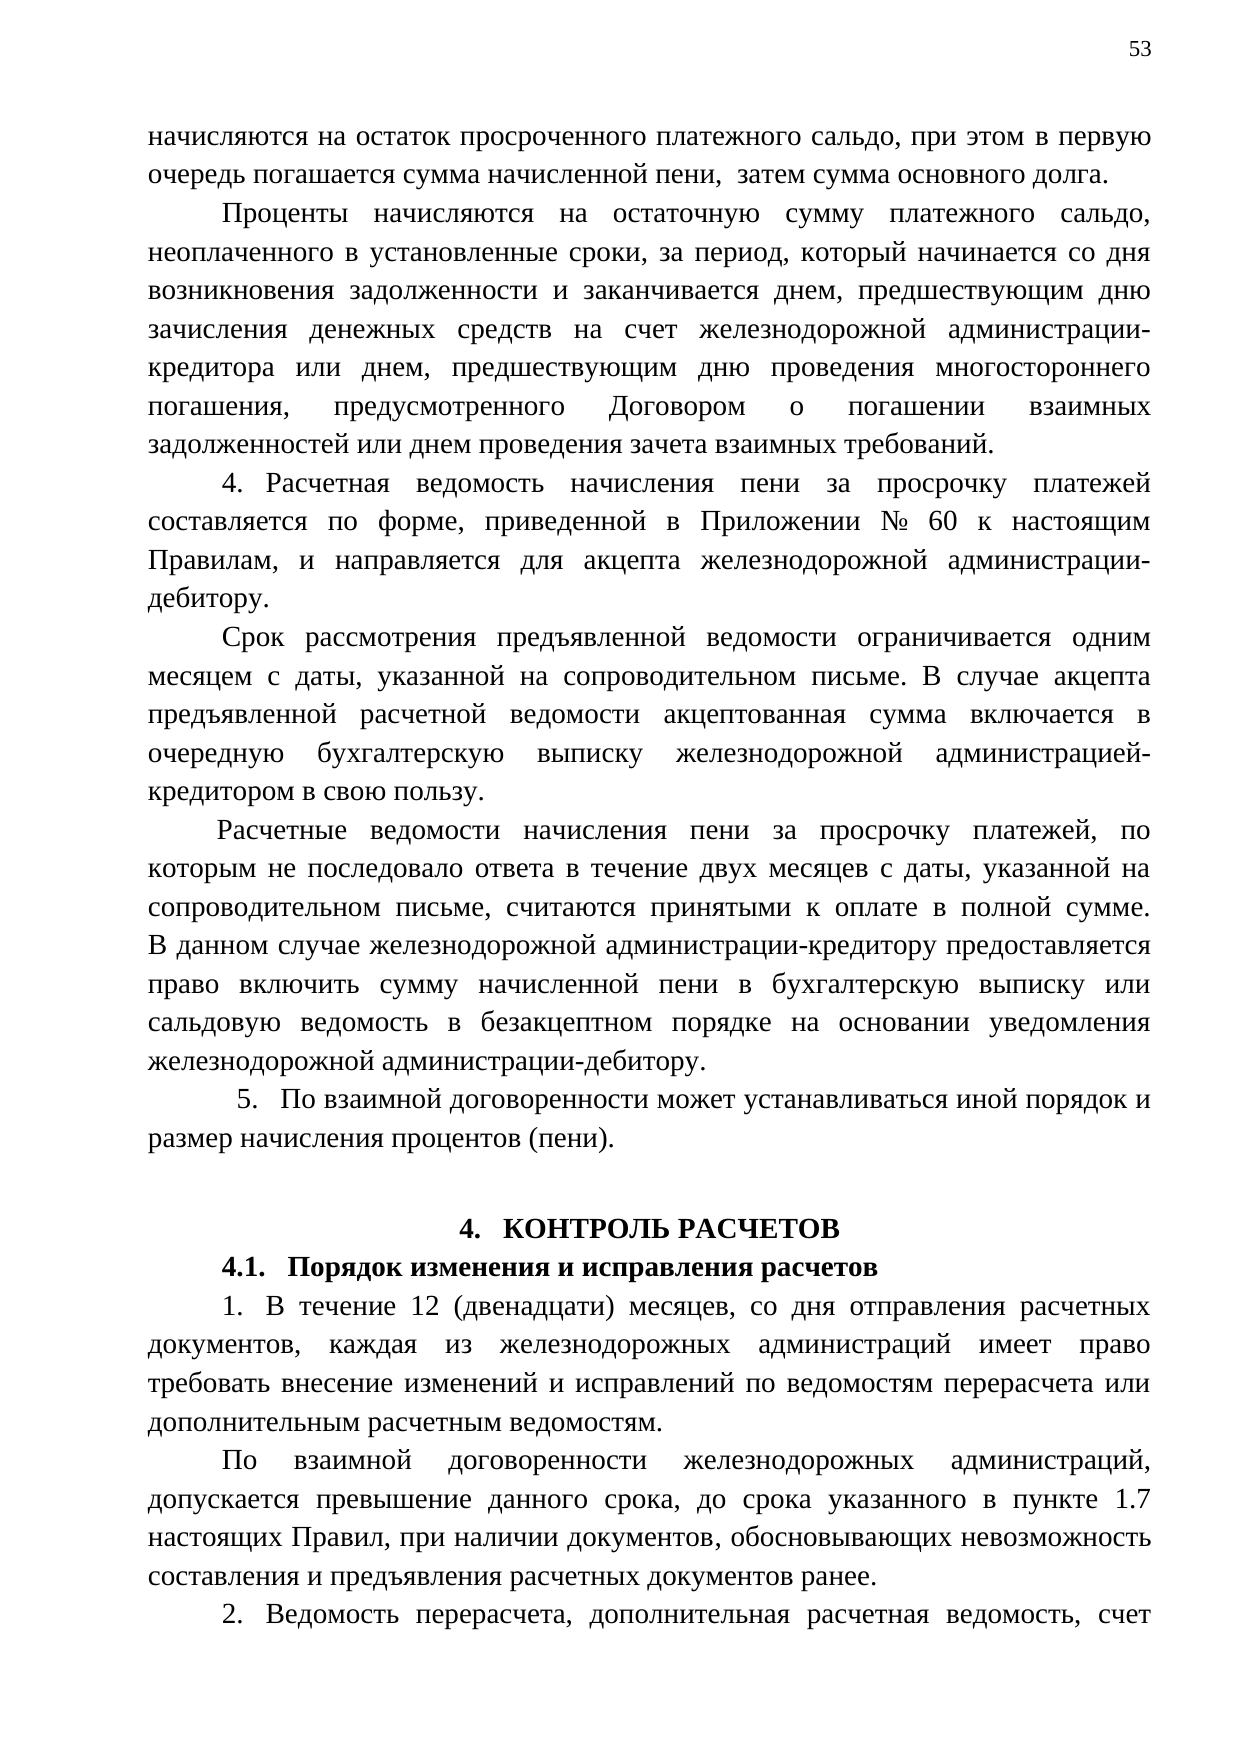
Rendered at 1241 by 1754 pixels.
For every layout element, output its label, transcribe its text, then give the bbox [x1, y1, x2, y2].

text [148, 1596, 1152, 1630]
text По взаимной договоренности железнодорожных администраций, допускается превышение данного срока, до срока указанного в пункте 1.7 настоящих Правил, при наличии документов, обосновывающих невозможность составления и предъявления расчетных документов ранее. [148, 1442, 1152, 1591]
text Проценты начисляются на остаточную сумму платежного сальдо, неоплаченного в установленные сроки, за период, который начинается со дня возникновения задолженности и заканчивается днем, предшествующим дню зачисления денежных средств на счет железнодорожной администрации-кредитора или днем, предшествующим дню проведения многостороннего погашения, предусмотренного Договором о погашении взаимных задолженностей или днем проведения зачета взаимных требований. [148, 195, 1152, 460]
text Расчетные ведомости начисления пени за просрочку платежей, по которым не последовало ответа в течение двух месяцев с даты, указанной на сопроводительном письме, считаются принятыми к оплате в полной сумме. В данном случае железнодорожной администрации-кредитору предоставляется право включить сумму начисленной пени в бухгалтерскую выписку или сальдовую ведомость в безакцептном порядке на основании уведомления железнодорожной администрации-дебитору. [148, 812, 1152, 1077]
text 5. По взаимной договоренности может устанавливаться иной порядок и размер начисления процентов (пени). [148, 1082, 1152, 1154]
text 4. КОНТРОЛЬ РАСЧЕТОВ [148, 1211, 1152, 1244]
text 4. Расчетная ведомость начисления пени за просрочку платежей составляется по форме, приведенной в Приложении № 60 к настоящим Правилам, и направляется для акцепта железнодорожной администрации-дебитору. [148, 465, 1152, 614]
text Срок рассмотрения предъявленной ведомости ограничивается одним месяцем с даты, указанной на сопроводительном письме. В случае акцепта предъявленной расчетной ведомости акцептованная сумма включается в очередную бухгалтерскую выписку железнодорожной администрацией-кредитором в свою пользу. [148, 619, 1152, 807]
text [148, 118, 1152, 190]
text 1. В течение 12 (двенадцати) месяцев, со дня отправления расчетных документов, каждая из железнодорожных администраций имеет право требовать внесение изменений и исправлений по ведомостям перерасчета или дополнительным расчетным ведомостям. [148, 1288, 1152, 1437]
text 4.1. Порядок изменения и исправления расчетов [148, 1249, 1152, 1283]
